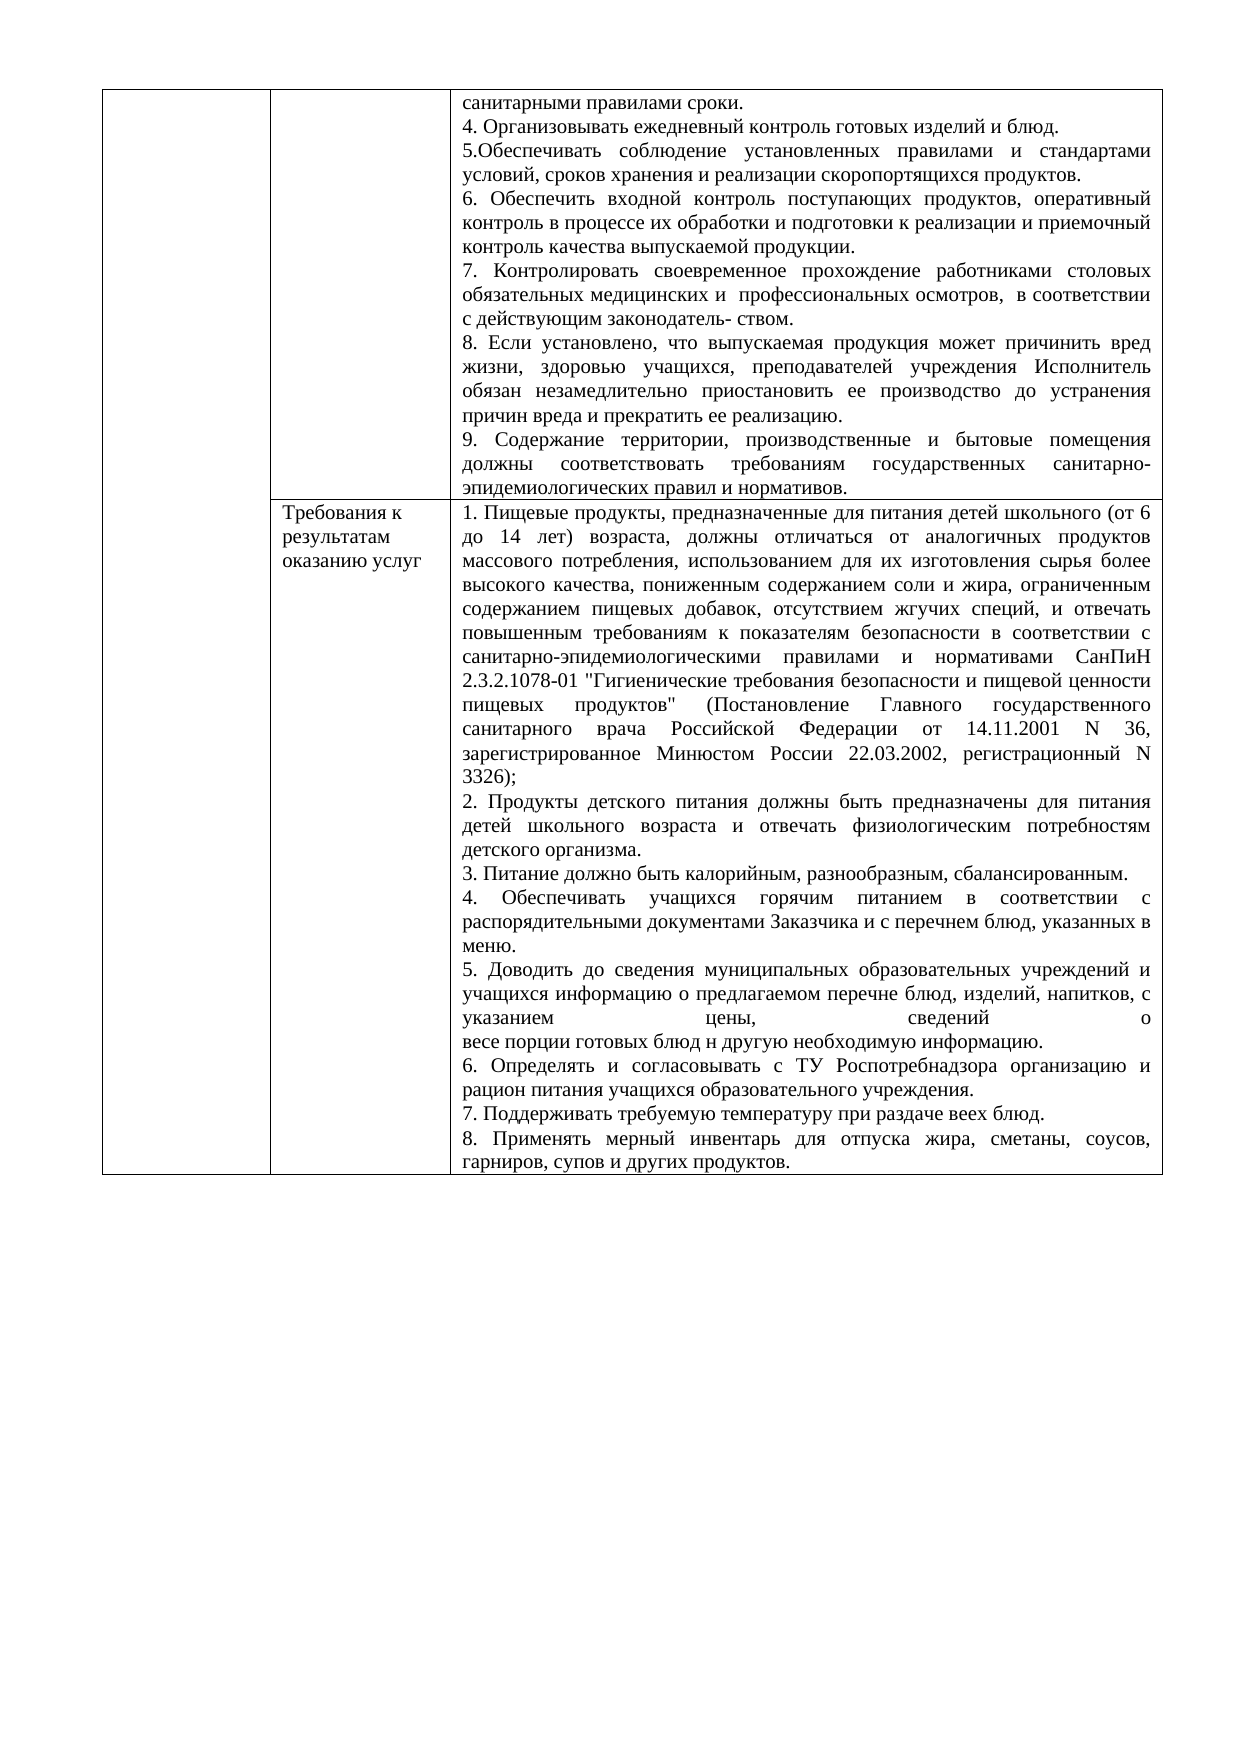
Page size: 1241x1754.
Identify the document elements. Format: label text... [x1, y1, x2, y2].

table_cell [271, 90, 450, 499]
table_cell 1. Пищевые продукты, предназначенные для питания детей школьного (от 6 до 14 лет) возраста, должны отличаться от аналогичных продуктов массового потребления, использованием для их изготовления сырья более высокого качества, пониженным содержанием соли и жира, ограниченным содержанием пищевых добавок, отсутствием жгучих специй, и отвечать повышенным требованиям к показателям безопасности в соответствии с санитарно-эпидемиологическими правилами и нормативами СанПиН 2.3.2.1078-01 "Гигиенические требования безопасности и пищевой ценности пищевых продуктов" (Постановление Главного государственного санитарного врача Российской Федерации от 14.11.2001 N 36, зарегистрированное Минюстом России 22.03.2002, регистрационный N 3326); 2. Продукты детского питания должны быть предназначены для питания детей школьного возраста и отвечать физиологическим потребностям детского организма. 3. Питание должно быть калорийным, разнообразным, сбалансированным. 4. Обеспечивать учащихся горячим питанием в соответствии с распорядительными документами Заказчика и с перечнем блюд, указанных в меню. 5. Доводить до сведения муниципальных образовательных учреждений и учащихся информацию о предлагаемом перечне блюд, изделий, напитков, с указанием цены, сведений о весе порции готовых блюд н другую необходимую информацию. 6. Определять и согласовывать с ТУ Роспотребнадзора организацию и рацион питания учащихся образовательного учреждения. 7. Поддерживать требуемую температуру при раздаче веех блюд. 8. Применять мерный инвентарь для отпуска жира, сметаны, соусов, гарниров, супов и других продуктов. [451, 500, 1162, 1173]
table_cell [451, 90, 1162, 499]
table_cell Требования к результатам оказанию услуг [271, 500, 450, 1173]
